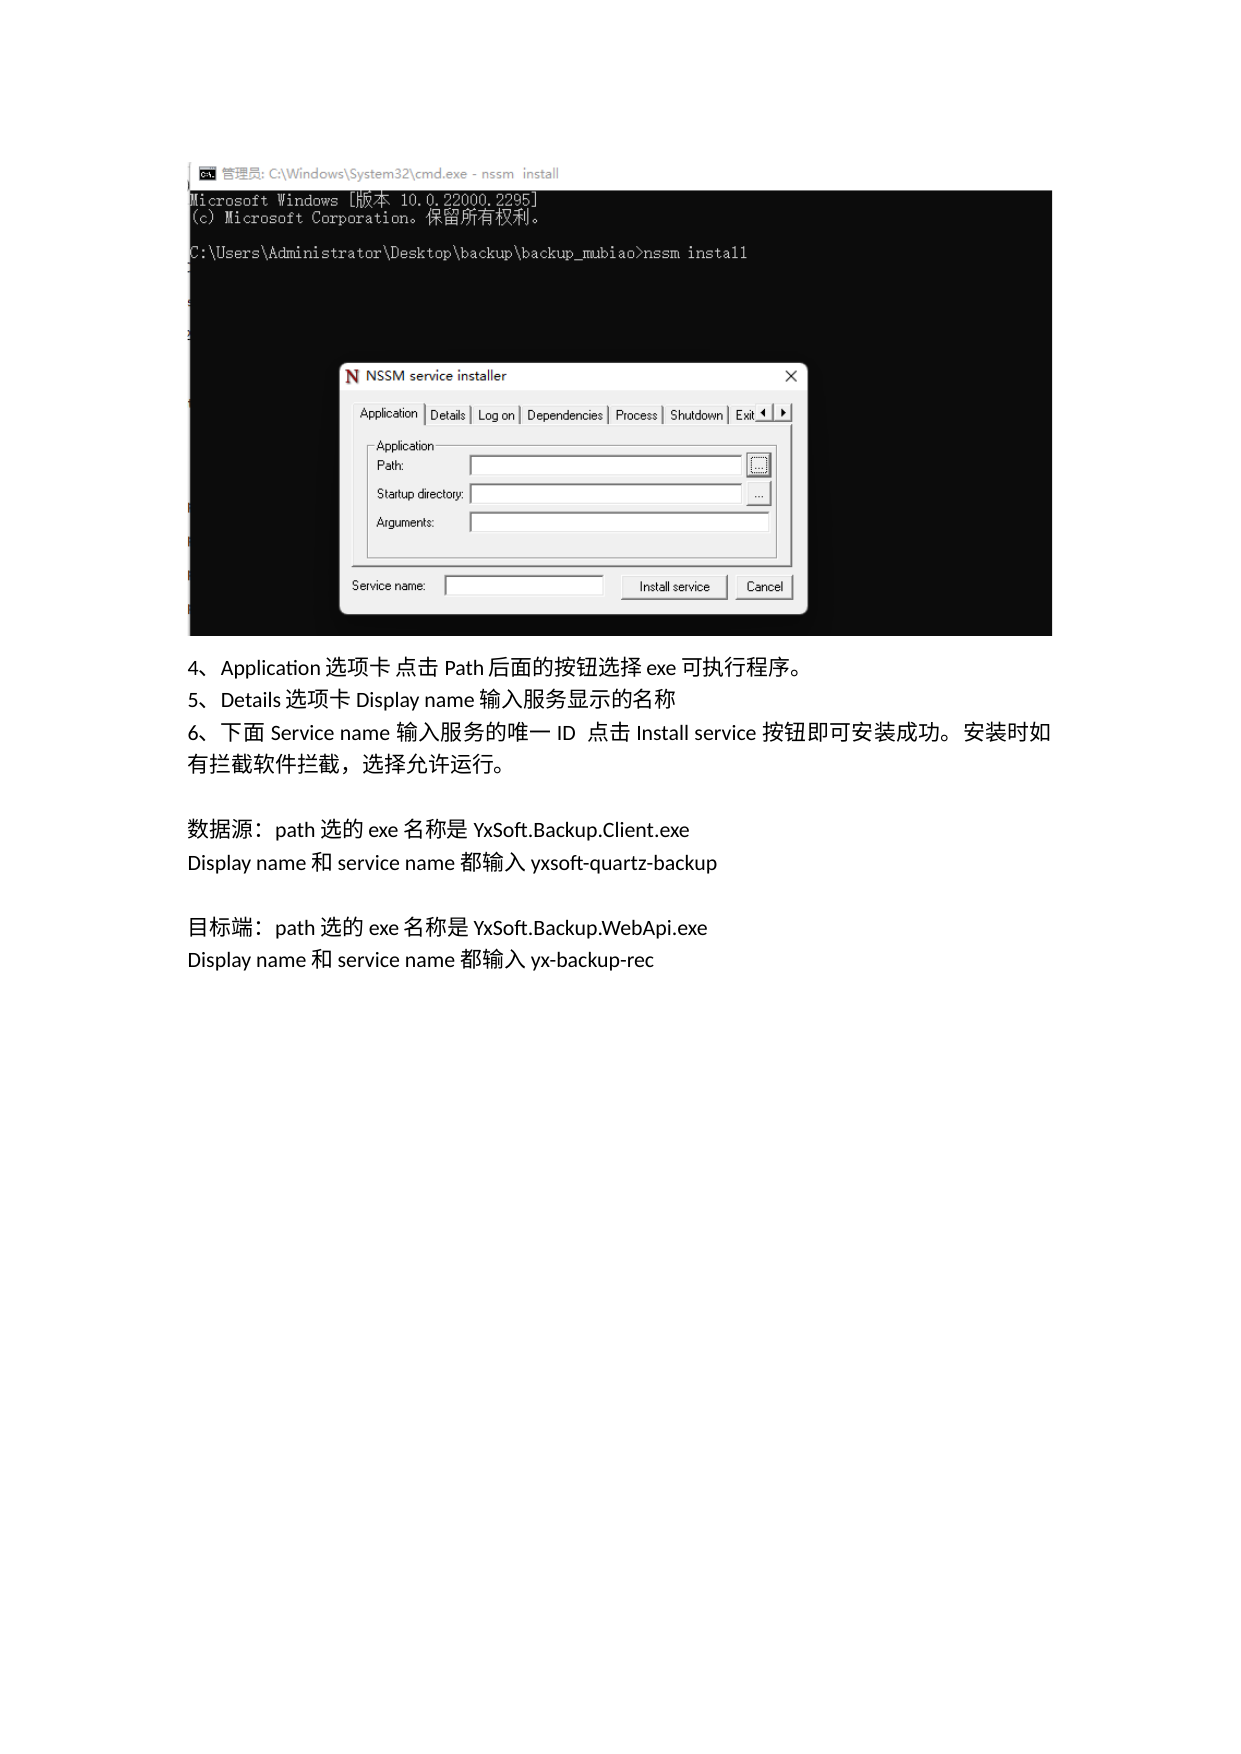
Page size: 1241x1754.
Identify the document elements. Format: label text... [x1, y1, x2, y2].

list 数据源：path选的exe名称是 YxSoft.Backup.Client.exe [187, 812, 1053, 844]
list Application选项卡 点击 Path后面的按钮选择exe可执行程序。 [187, 649, 1053, 682]
picture [187, 162, 1053, 636]
list Display name 和service name 都输入 yxsoft-quartz-backup [187, 844, 1053, 877]
list 目标端：path 选的exe名称是YxSoft.Backup.WebApi.exe [187, 909, 1053, 942]
list 下面 Service name 输入服务的唯一ID 点击Install service 按钮即可安装成功。安装时如有拦截软件拦截，选择允许运行。 [187, 714, 1053, 779]
list Details选项卡 Display name 输入服务显示的名称 [187, 682, 1053, 714]
list Display name 和service name 都输入 yx-backup-rec [187, 942, 1053, 974]
